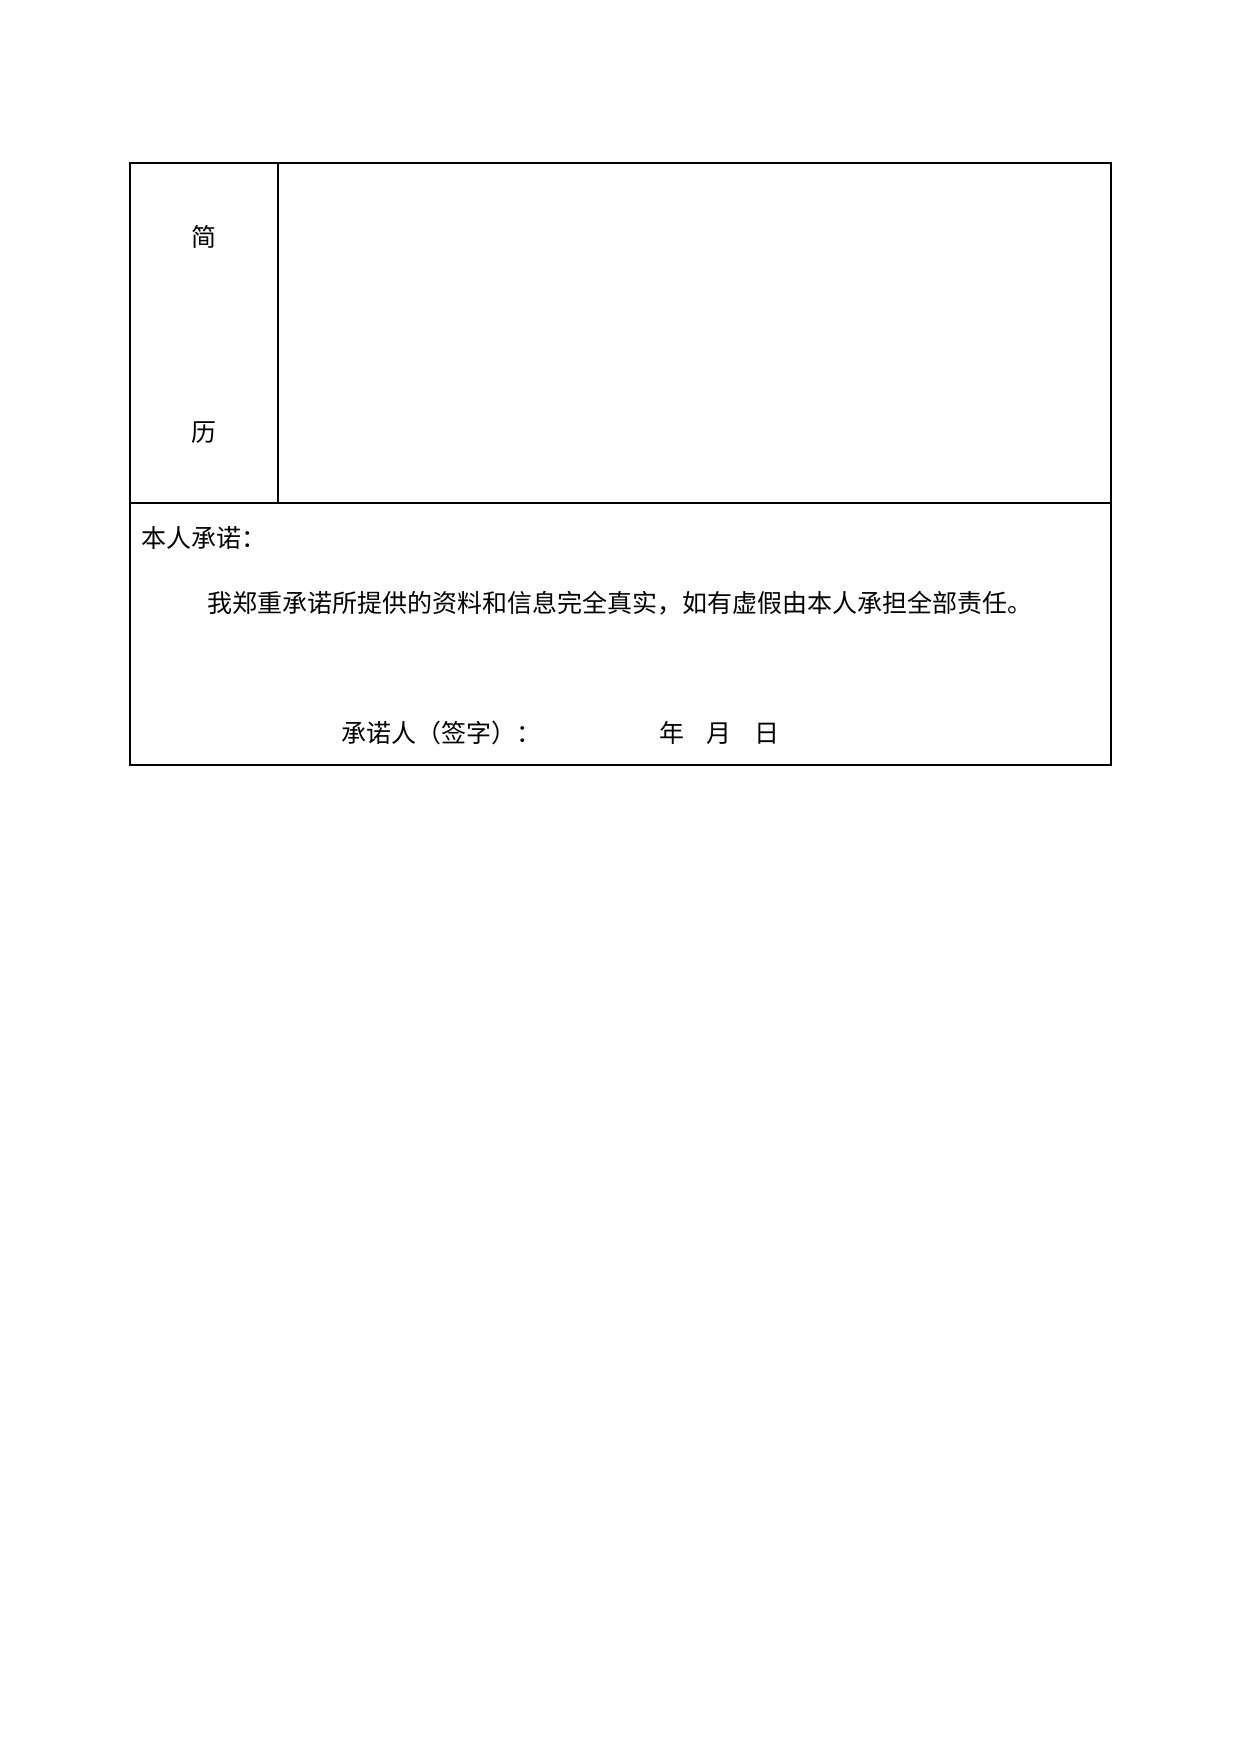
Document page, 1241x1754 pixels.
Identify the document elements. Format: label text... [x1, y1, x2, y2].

table_cell 简 历 [131, 164, 277, 502]
table_cell 本人承诺： 我郑重承诺所提供的资料和信息完全真实，如有虚假由本人承担全部责任。 承诺人（签字）： 年 月 日 [131, 504, 1110, 764]
table_cell [279, 164, 1110, 502]
